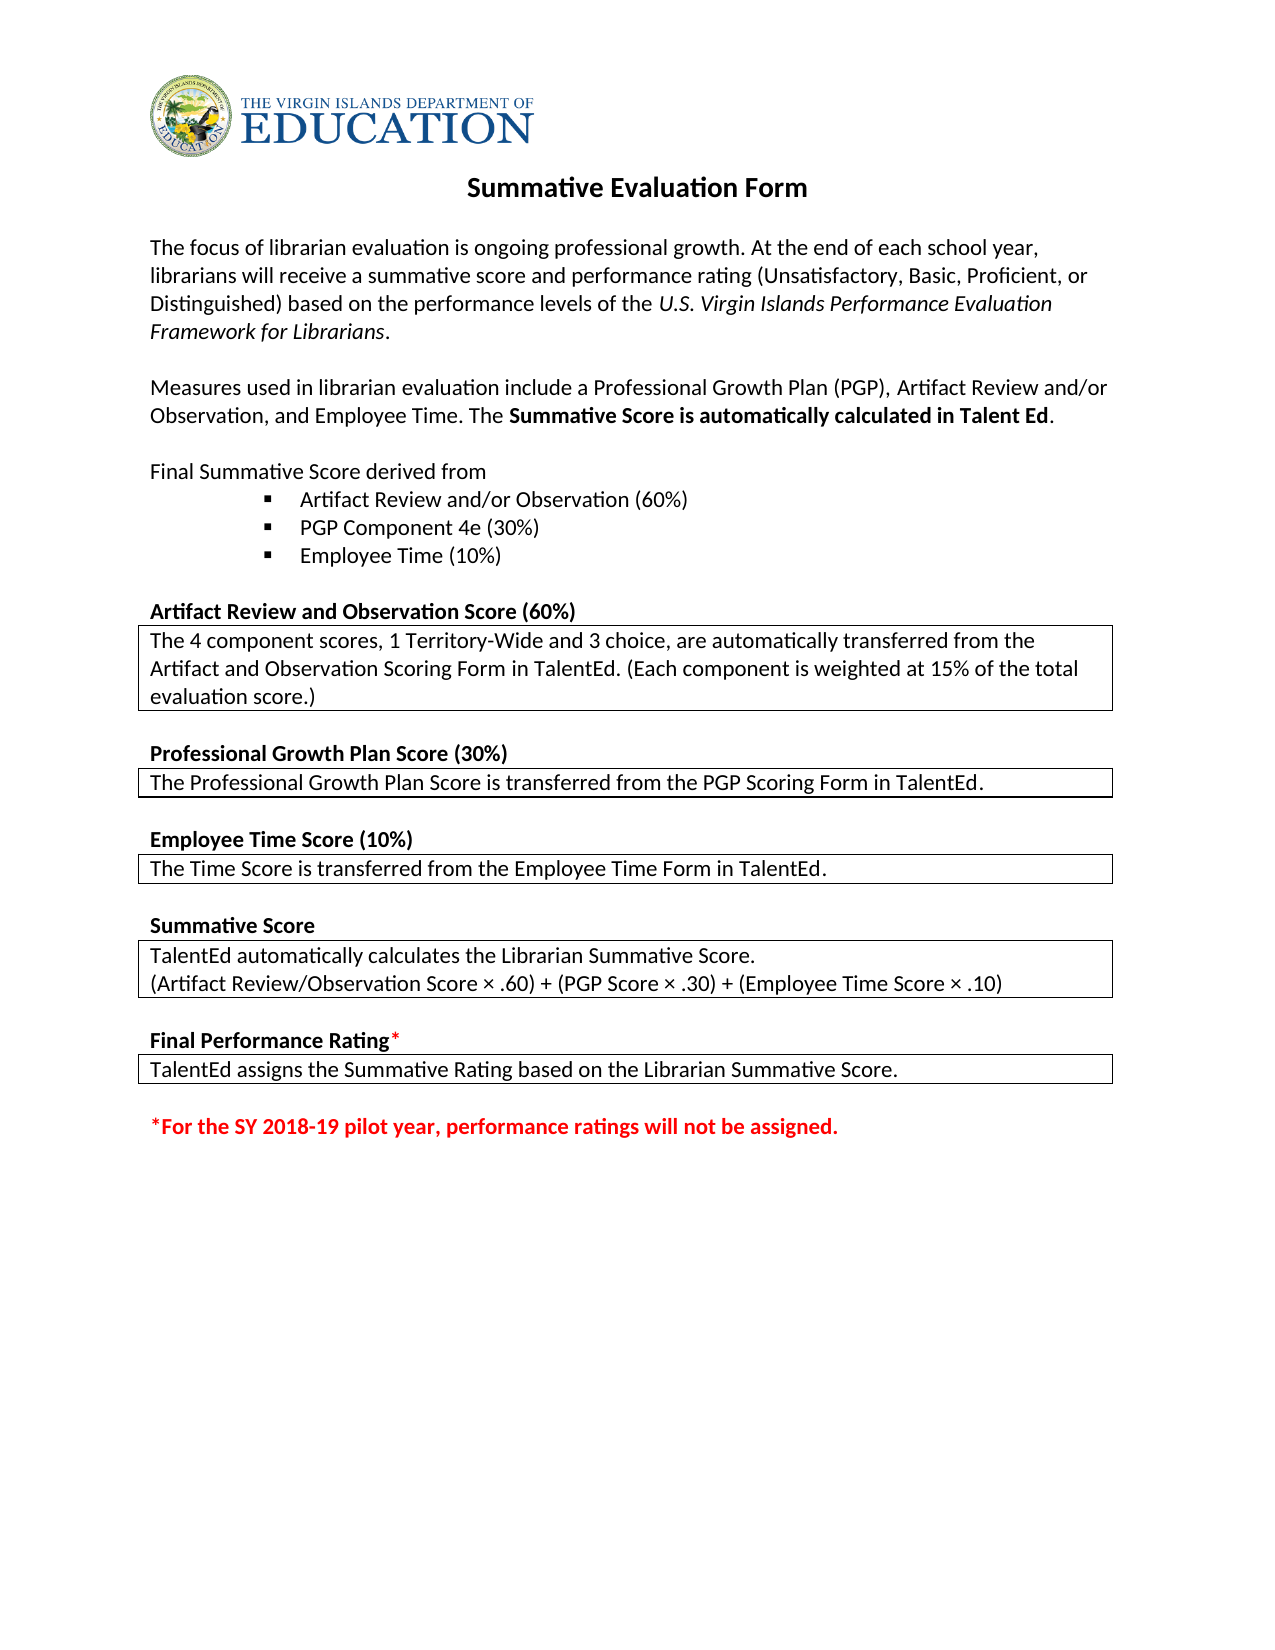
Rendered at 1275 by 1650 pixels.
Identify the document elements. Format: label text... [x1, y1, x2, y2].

text Final Performance Rating* [150, 1026, 1125, 1054]
text Summative Score [150, 912, 1125, 940]
text *For the SY 2018-19 pilot year, performance ratings will not be assigned. [150, 1112, 1125, 1140]
text Final Summative Score derived from [150, 457, 1125, 485]
text The focus of librarian evaluation is ongoing professional growth. At the end of each school year, librarians will receive a summative score and performance rating (Unsatisfactory, Basic, Proficient, or Distinguished) based on the performance levels of the U.S. Virgin Islands Performance Evaluation Framework for Librarians. [150, 233, 1125, 345]
text Employee Time Score (10%) [150, 826, 1125, 853]
list PGP Component 4e (30%) [262, 513, 1125, 541]
list Artifact Review and/or Observation (60%) [262, 485, 1125, 513]
table_header TalentEd automatically calculates the Librarian Summative Score. (Artifact Review/Observation Score × .60) + (PGP Score × .30) + (Employee Time Score × .10) [139, 941, 1112, 997]
table_header TalentEd assigns the Summative Rating based on the Librarian Summative Score. [139, 1055, 1112, 1083]
table_header The Time Score is transferred from the Employee Time Form in TalentEd. [139, 855, 1112, 883]
text Summative Evaluation Form [150, 169, 1125, 205]
text Measures used in librarian evaluation include a Professional Growth Plan (PGP), Artifact Review and/or Observation, and Employee Time. The Summative Score is automatically calculated in Talent Ed. [150, 373, 1125, 429]
table_header The 4 component scores, 1 Territory-Wide and 3 choice, are automatically transferred from the Artifact and Observation Scoring Form in TalentEd. (Each component is weighted at 15% of the total evaluation score.) [139, 626, 1112, 710]
table_header The Professional Growth Plan Score is transferred from the PGP Scoring Form in TalentEd. [139, 769, 1112, 796]
text Artifact Review and Observation Score (60%) [150, 597, 1125, 625]
picture [150, 75, 538, 157]
list Employee Time (10%) [262, 541, 1125, 569]
text Professional Growth Plan Score (30%) [150, 739, 1125, 767]
